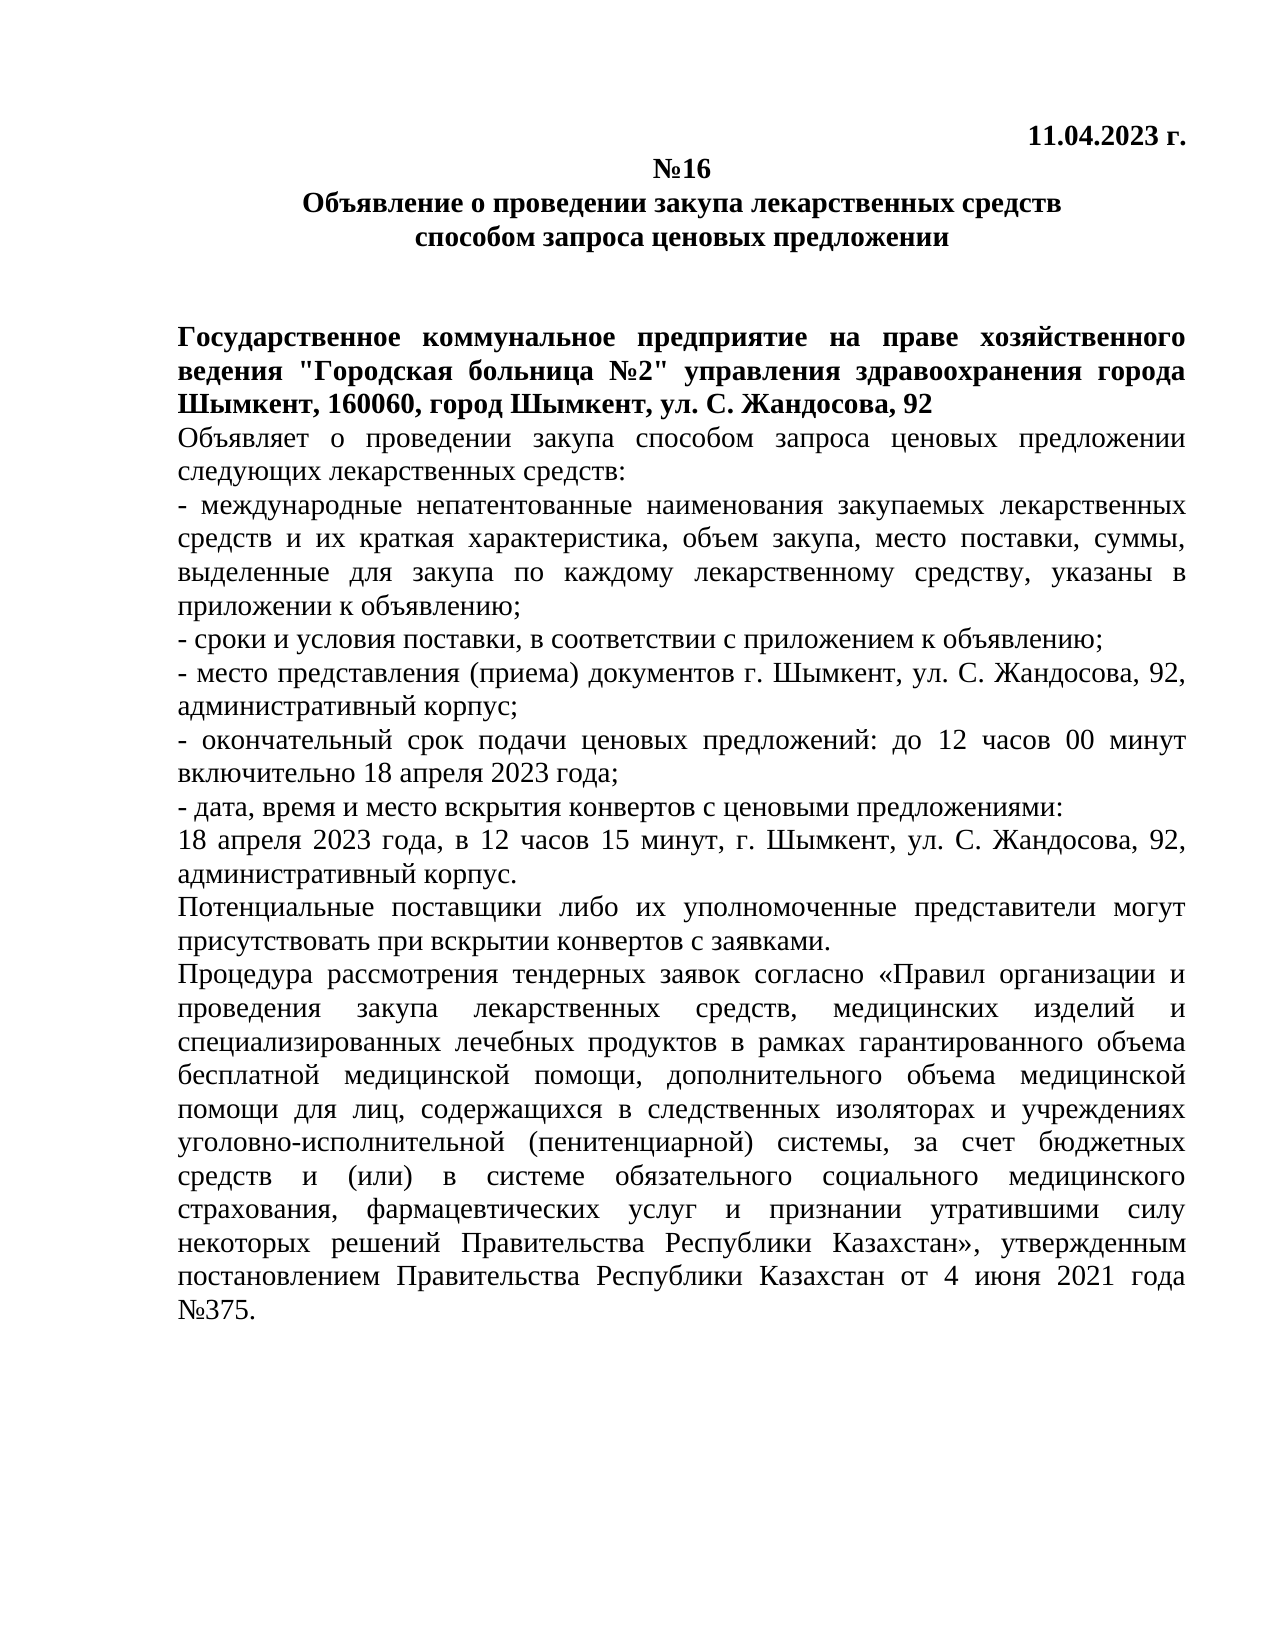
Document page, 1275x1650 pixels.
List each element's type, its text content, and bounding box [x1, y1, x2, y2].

text Объявление о проведении закупа лекарственных средств [177, 185, 1186, 219]
text Потенциальные поставщики либо их уполномоченные представители могут присутствовать при вскрытии конвертов с заявками. [177, 889, 1186, 957]
text - место представления (приема) документов г. Шымкент, ул. С. Жандосова, 92, административный корпус; [177, 655, 1186, 722]
text №16 [177, 152, 1186, 185]
text Процедура рассмотрения тендерных заявок согласно «Правил организации и проведения закупа лекарственных средств, медицинских изделий и специализированных лечебных продуктов в рамках гарантированного объема бесплатной медицинской помощи, дополнительного объема медицинской помощи для лиц, содержащихся в следственных изоляторах и учреждениях уголовно-исполнительной (пенитенциарной) системы, за счет бюджетных средств и (или) в системе обязательного социального медицинского страхования, фармацевтических услуг и признании утратившими силу некоторых решений Правительства Республики Казахстан», утвержденным постановлением Правительства Республики Казахстан от 4 июня 2021 года №375. [177, 957, 1186, 1326]
text - дата, время и место вскрытия конвертов с ценовыми предложениями: [177, 789, 1186, 822]
text Объявляет о проведении закупа способом запроса ценовых предложении следующих лекарственных средств: [177, 420, 1186, 487]
text Государственное коммунальное предприятие на праве хозяйственного ведения "Городская больница №2" управления здравоохранения города Шымкент, 160060, город Шымкент, ул. С. Жандосова, 92 [177, 319, 1186, 420]
text способом запроса ценовых предложении [177, 219, 1186, 252]
text - окончательный срок подачи ценовых предложений: до 12 часов 00 минут включительно 18 апреля 2023 года; [177, 722, 1186, 789]
text - сроки и условия поставки, в соответствии с приложением к объявлению; [177, 621, 1186, 655]
text 11.04.2023 г. [177, 118, 1186, 152]
text - международные непатентованные наименования закупаемых лекарственных средств и их краткая характеристика, объем закупа, место поставки, суммы, выделенные для закупа по каждому лекарственному средству, указаны в приложении к объявлению; [177, 487, 1186, 621]
text 18 апреля 2023 года, в 12 часов 15 минут, г. Шымкент, ул. С. Жандосова, 92, административный корпус. [177, 822, 1186, 889]
